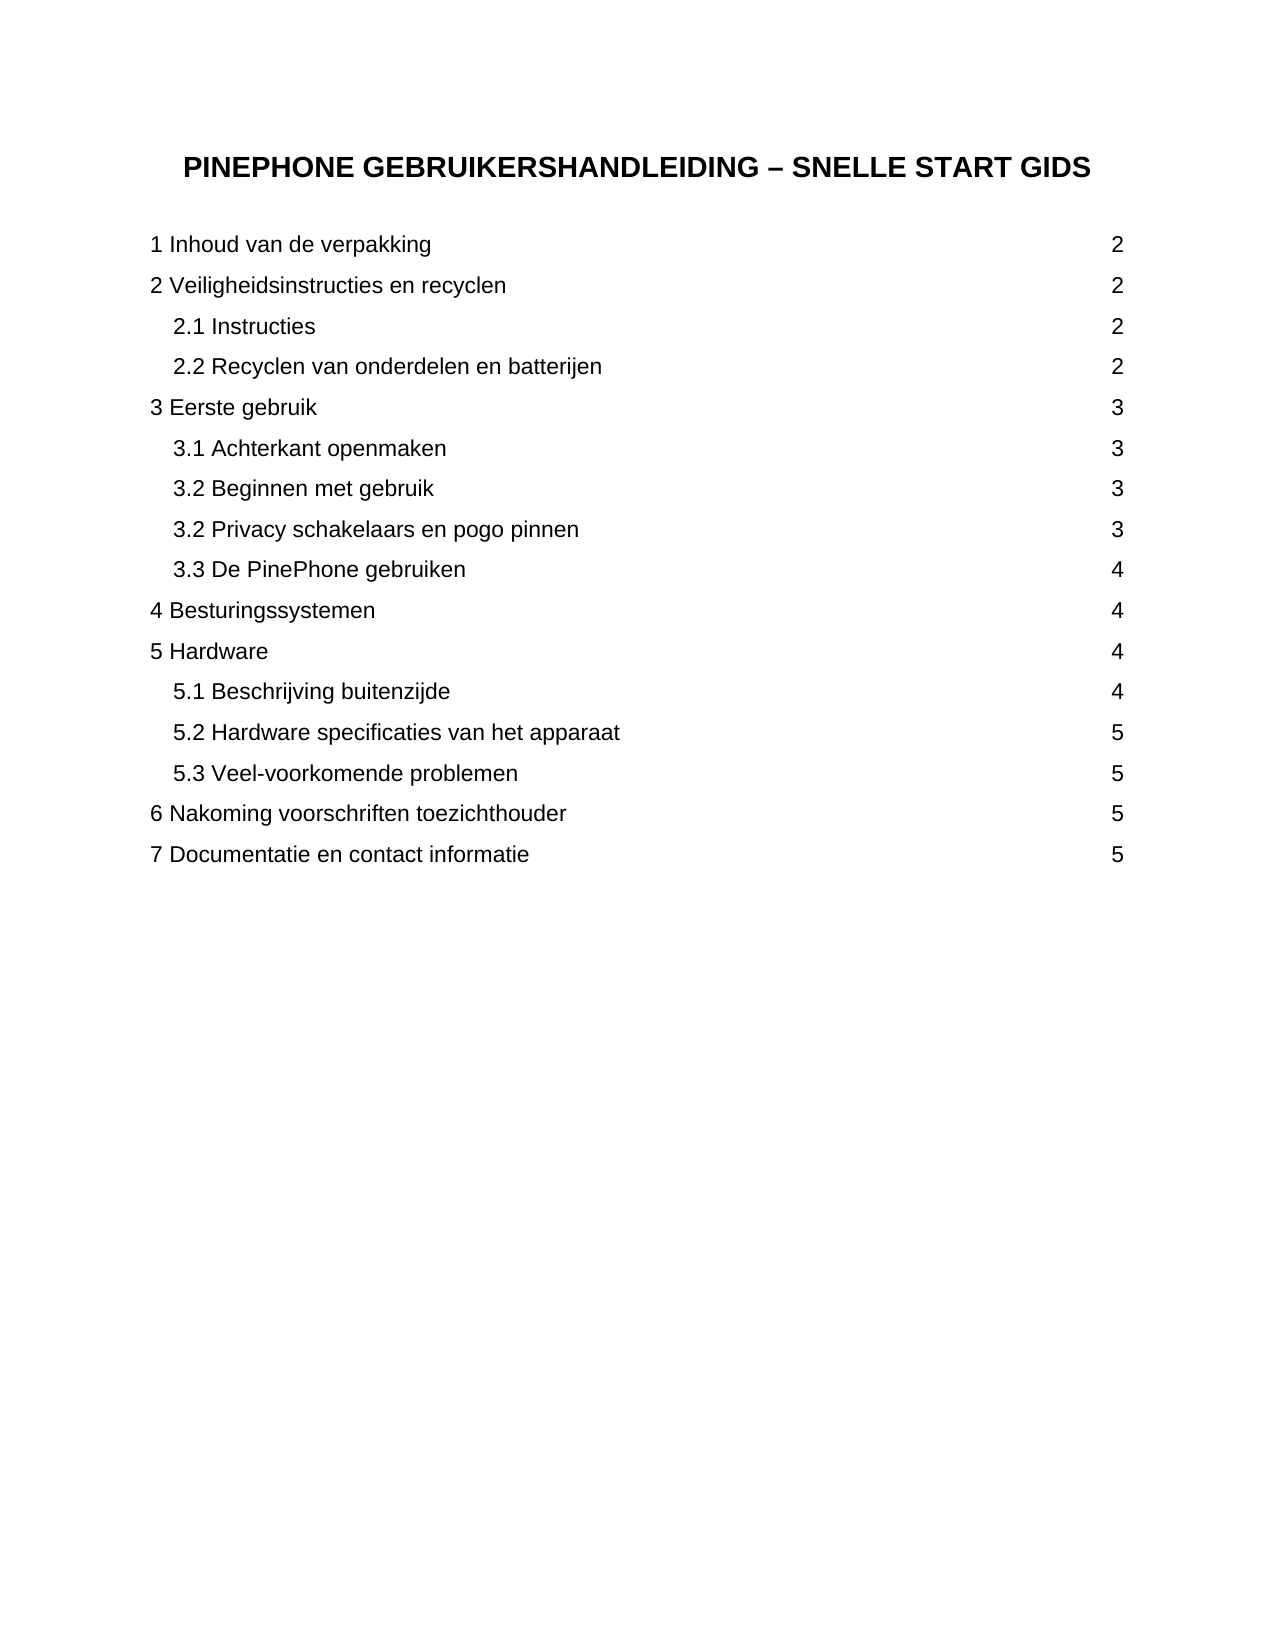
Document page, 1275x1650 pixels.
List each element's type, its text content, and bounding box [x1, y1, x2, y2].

text PINEPHONE GEBRUIKERSHANDLEIDING – SNELLE START GIDS [150, 150, 1125, 183]
